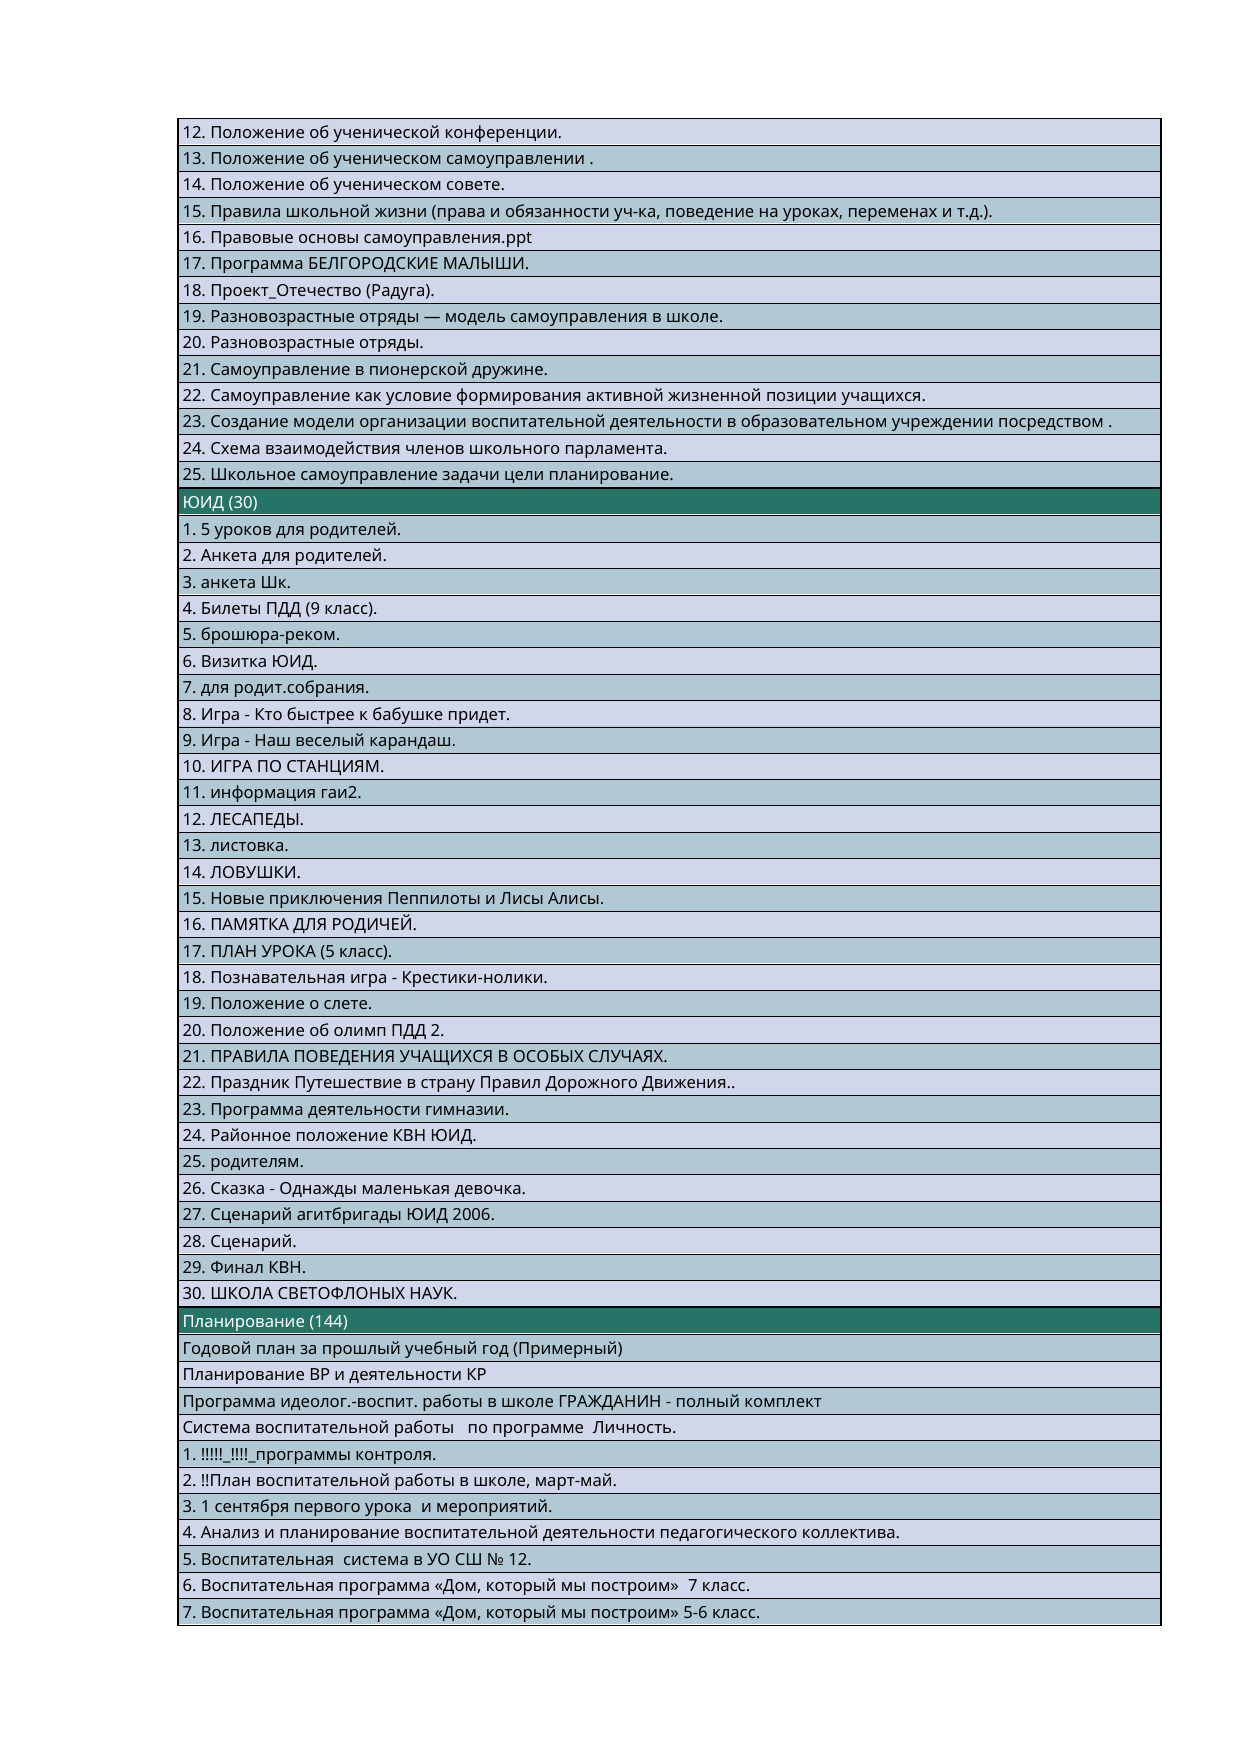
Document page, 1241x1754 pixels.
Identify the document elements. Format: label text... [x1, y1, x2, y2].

table_cell ЮИД (30) [179, 489, 1160, 514]
table_cell 9. Игра - Наш веселый карандаш. [179, 728, 1160, 753]
table_cell 16. ПАМЯТКА ДЛЯ РОДИЧЕЙ. [179, 912, 1160, 937]
table_cell 3. анкета Шк. [179, 569, 1160, 594]
table_cell 2. !!План воспитательной работы в школе, март-май. [179, 1468, 1160, 1493]
table_cell 5. Воспитательная система в УО СШ № 12. [179, 1546, 1160, 1572]
table_cell 6. Визитка ЮИД. [179, 648, 1160, 674]
table_cell 30. ШКОЛА СВЕТОФЛОНЫХ НАУК. [179, 1281, 1160, 1306]
table_cell 26. Сказка - Однажды маленькая девочка. [179, 1175, 1160, 1201]
table_cell 12. Положение об ученической конференции. [179, 119, 1160, 144]
table_cell 15. Новые приключения Пеппилоты и Лисы Алисы. [179, 886, 1160, 911]
table_cell 24. Схема взаимодействия членов школьного парламента. [179, 435, 1160, 461]
table_cell 21. ПРАВИЛА ПОВЕДЕНИЯ УЧАЩИХСЯ В ОСОБЫХ СЛУЧАЯХ. [179, 1044, 1160, 1069]
table_cell 17. Программа БЕЛГОРОДСКИЕ МАЛЫШИ. [179, 251, 1160, 276]
table_cell 28. Сценарий. [179, 1228, 1160, 1253]
table_cell 14. Положение об ученическом совете. [179, 172, 1160, 197]
table_cell 14. ЛОВУШКИ. [179, 859, 1160, 884]
table_cell 22. Праздник Путешествие в страну Правил Дорожного Движения.. [179, 1070, 1160, 1095]
table_cell 11. информация гаи2. [179, 780, 1160, 805]
table_cell 10. ИГРА ПО СТАНЦИЯМ. [179, 754, 1160, 779]
table_cell 6. Воспитательная программа «Дом, который мы построим» 7 класс. [179, 1573, 1160, 1598]
table_cell 5. брошюра-реком. [179, 622, 1160, 647]
table_cell 12. ЛЕСАПЕДЫ. [179, 806, 1160, 832]
table_cell 7. для родит.собрания. [179, 675, 1160, 700]
table_cell Программа идеолог.-воспит. работы в школе ГРАЖДАНИН - полный комплект [179, 1388, 1160, 1414]
table_cell 17. ПЛАН УРОКА (5 класс). [179, 938, 1160, 963]
table_cell 7. Воспитательная программа «Дом, который мы построим» 5-6 класс. [179, 1599, 1160, 1624]
table_cell Система воспитательной работы по программе Личность. [179, 1415, 1160, 1440]
table_cell 20. Разновозрастные отряды. [179, 330, 1160, 355]
table_cell 22. Самоуправление как условие формирования активной жизненной позиции учащихся. [179, 383, 1160, 408]
table_cell 23. Программа деятельности гимназии. [179, 1096, 1160, 1122]
table_cell Планирование ВР и деятельности КР [179, 1362, 1160, 1387]
table_cell 13. Положение об ученическом самоуправлении . [179, 146, 1160, 171]
table_cell 21. Самоуправление в пионерской дружине. [179, 356, 1160, 382]
table_cell 23. Создание модели организации воспитательной деятельности в образовательном учреждении посредством . [179, 409, 1160, 434]
table_cell 3. 1 сентября первого урока и мероприятий. [179, 1494, 1160, 1519]
table_cell 19. Разновозрастные отряды — модель самоуправления в школе. [179, 304, 1160, 329]
table_cell 1. !!!!!_!!!!_программы контроля. [179, 1441, 1160, 1466]
table_cell 24. Районное положение КВН ЮИД. [179, 1123, 1160, 1148]
table_cell 29. Финал КВН. [179, 1255, 1160, 1280]
table_cell 13. листовка. [179, 833, 1160, 858]
table_cell 25. родителям. [179, 1149, 1160, 1174]
table_cell 8. Игра - Кто быстрее к бабушке придет. [179, 701, 1160, 726]
table_cell 2. Анкета для родителей. [179, 543, 1160, 568]
table_cell 20. Положение об олимп ПДД 2. [179, 1017, 1160, 1043]
table_cell 25. Школьное самоуправление задачи цели планирование. [179, 462, 1160, 487]
table_cell 4. Билеты ПДД (9 класс). [179, 596, 1160, 621]
table_cell 16. Правовые основы самоуправления.ppt [179, 225, 1160, 250]
table_cell 1. 5 уроков для родителей. [179, 516, 1160, 542]
table_cell Годовой план за прошлый учебный год (Примерный) [179, 1335, 1160, 1361]
table_cell 18. Познавательная игра - Крестики-нолики. [179, 965, 1160, 990]
table_cell 4. Анализ и планирование воспитательной деятельности педагогического коллектива. [179, 1520, 1160, 1545]
table_cell 27. Сценарий агитбригады ЮИД 2006. [179, 1202, 1160, 1227]
table_cell 19. Положение о слете. [179, 991, 1160, 1016]
table_cell 18. Проект_Отечество (Радуга). [179, 277, 1160, 303]
table_cell Планирование (144) [179, 1308, 1160, 1333]
table_cell 15. Правила школьной жизни (права и обязанности уч-ка, поведение на уроках, переменах и т.д.). [179, 198, 1160, 223]
